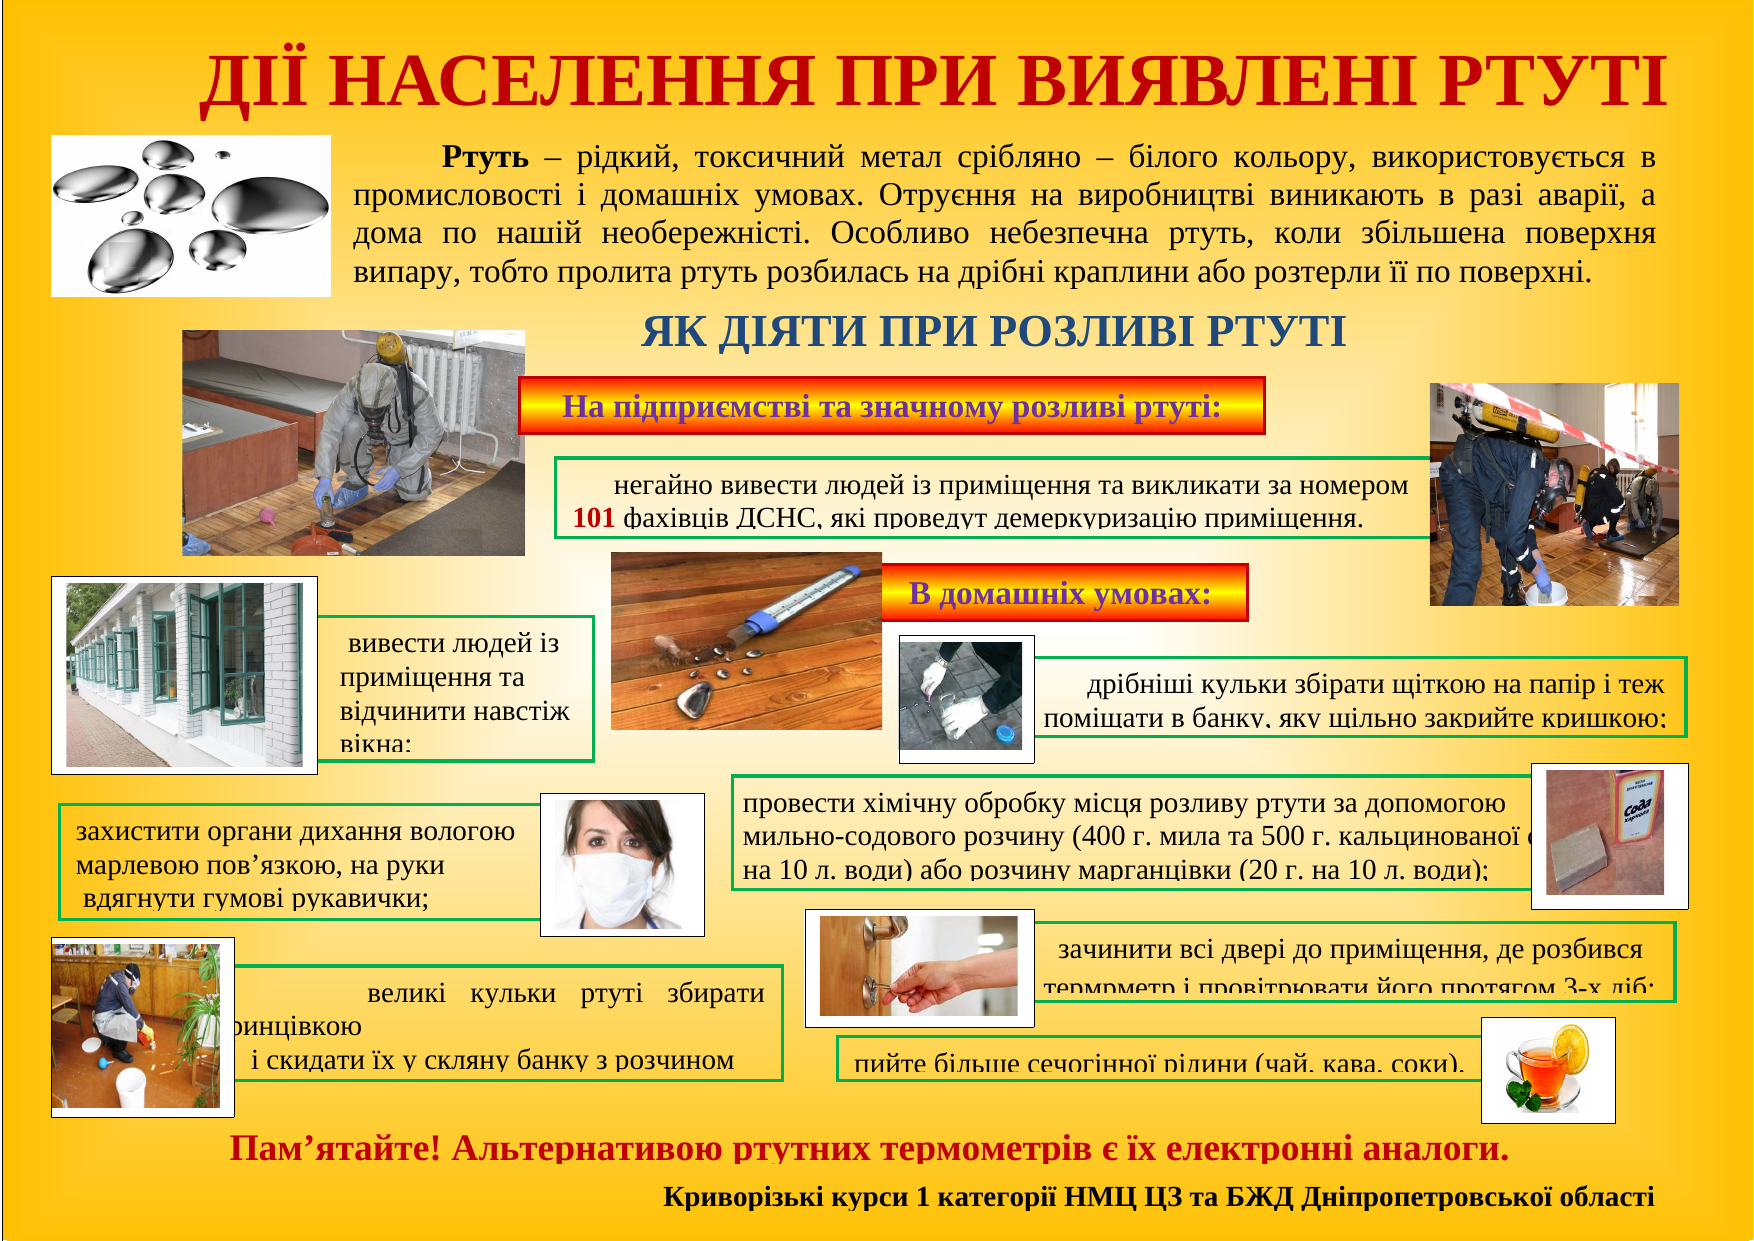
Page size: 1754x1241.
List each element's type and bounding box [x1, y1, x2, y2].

picture [182, 330, 525, 556]
picture [1429, 383, 1680, 606]
picture [1546, 770, 1665, 895]
picture [66, 583, 303, 767]
picture [1496, 1024, 1595, 1113]
picture [819, 916, 1018, 1016]
picture [51, 135, 331, 297]
picture [900, 642, 1023, 750]
picture [611, 552, 883, 730]
picture [555, 800, 682, 929]
picture [52, 944, 220, 1108]
